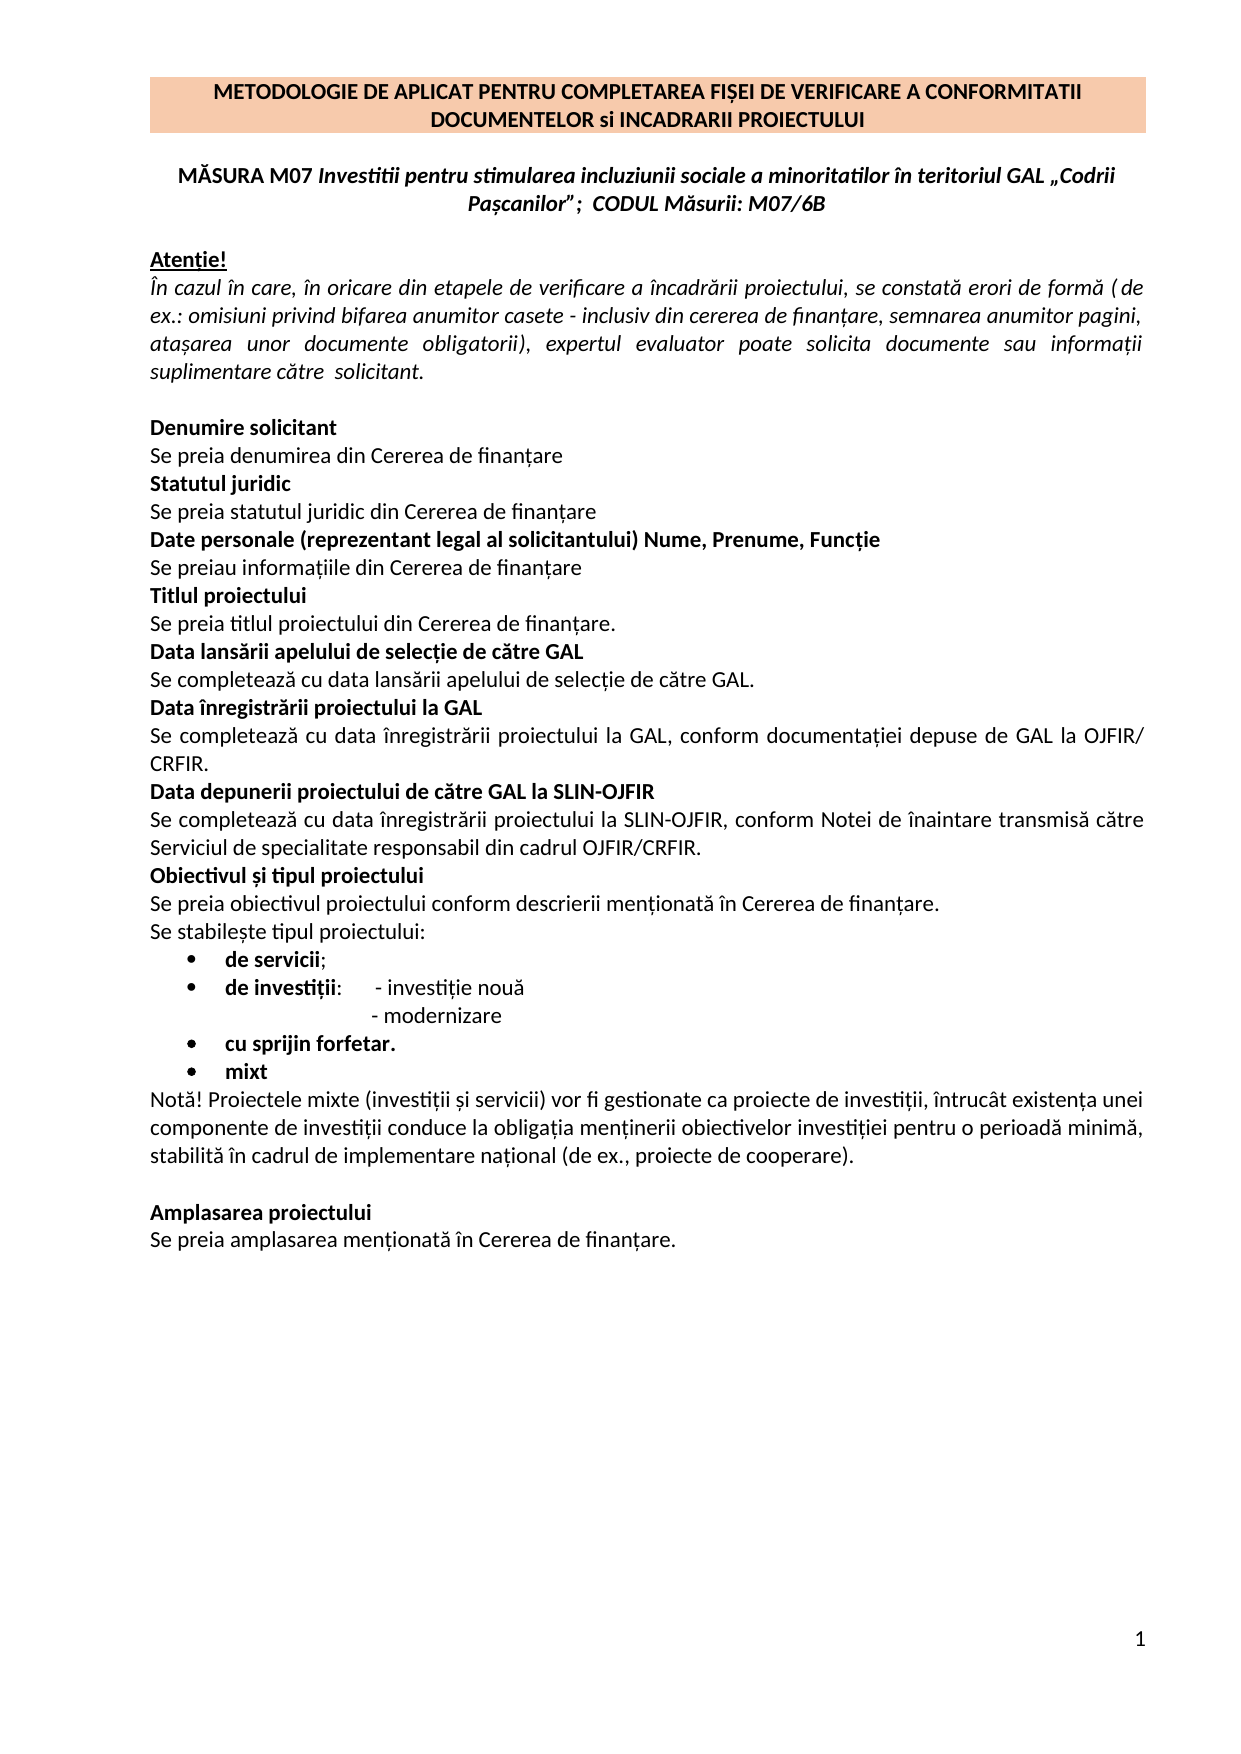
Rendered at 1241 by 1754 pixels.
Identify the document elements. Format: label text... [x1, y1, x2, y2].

text Data înregistrării proiectului la GAL [150, 693, 1146, 721]
text Atenție! [150, 245, 1146, 273]
text Se preia statutul juridic din Cererea de finanțare [150, 497, 1146, 525]
text Se preia denumirea din Cererea de finanțare [150, 441, 1146, 469]
text Se stabilește tipul proiectului: [150, 917, 1146, 945]
text Notă! Proiectele mixte (investiții și servicii) vor fi gestionate ca proiecte de investiții, întrucât existența unei componente de investiții conduce la obligația menținerii obiectivelor investiției pentru o perioadă minimă, stabilită în cadrul de implementare național (de ex., proiecte de cooperare). [150, 1086, 1146, 1169]
text Denumire solicitant [150, 413, 1146, 441]
list de investiții: - investiție nouă [187, 973, 1146, 1001]
text Se completează cu data înregistrării proiectului la GAL, conform documentației depuse de GAL la OJFIR/ CRFIR. [150, 721, 1146, 777]
list de servicii; [187, 945, 1146, 973]
text Se preiau informațiile din Cererea de finanțare [150, 553, 1146, 581]
text Data lansării apelului de selecție de către GAL [150, 637, 1146, 665]
text Se preia amplasarea menționată în Cererea de finanțare. [150, 1226, 1146, 1254]
text Se preia titlul proiectului din Cererea de finanțare. [150, 609, 1146, 637]
list cu sprijin forfetar. [187, 1029, 1146, 1057]
text În cazul în care, în oricare din etapele de verificare a încadrării proiectului, se constată erori de formă (de ex.: omisiuni privind bifarea anumitor casete - inclusiv din cererea de finanțare, semnarea anumitor pagini, atașarea unor documente obligatorii), expertul evaluator poate solicita documente sau informații suplimentare către solicitant. [150, 273, 1146, 385]
text Statutul juridic [150, 469, 1146, 497]
text Titlul proiectului [150, 581, 1146, 609]
text Se preia obiectivul proiectului conform descrierii menționată în Cererea de finanțare. [150, 889, 1146, 917]
text Obiectivul și tipul proiectului [150, 861, 1146, 889]
text - modernizare [297, 1001, 1146, 1029]
list mixt [187, 1057, 1146, 1086]
text Date personale (reprezentant legal al solicitantului) Nume, Prenume, Funcţie [150, 525, 1146, 553]
text Se completează cu data lansării apelului de selecție de către GAL. [150, 665, 1146, 693]
text METODOLOGIE DE APLICAT PENTRU COMPLETAREA FIȘEI DE VERIFICARE A CONFORMITATII DOCUMENTELOR si INCADRARII PROIECTULUI [150, 77, 1146, 133]
text Data depunerii proiectului de către GAL la SLIN-OJFIR [150, 777, 1146, 805]
text Se completează cu data înregistrării proiectului la SLIN-OJFIR, conform Notei de înaintare transmisă către Serviciul de specialitate responsabil din cadrul OJFIR/CRFIR. [150, 805, 1146, 861]
text MĂSURA M07 Investitii pentru stimularea incluziunii sociale a minoritatilor în teritoriul GAL „Codrii Pașcanilor”; CODUL Măsurii: M07/6B [150, 161, 1146, 217]
text Amplasarea proiectului [150, 1198, 1146, 1226]
